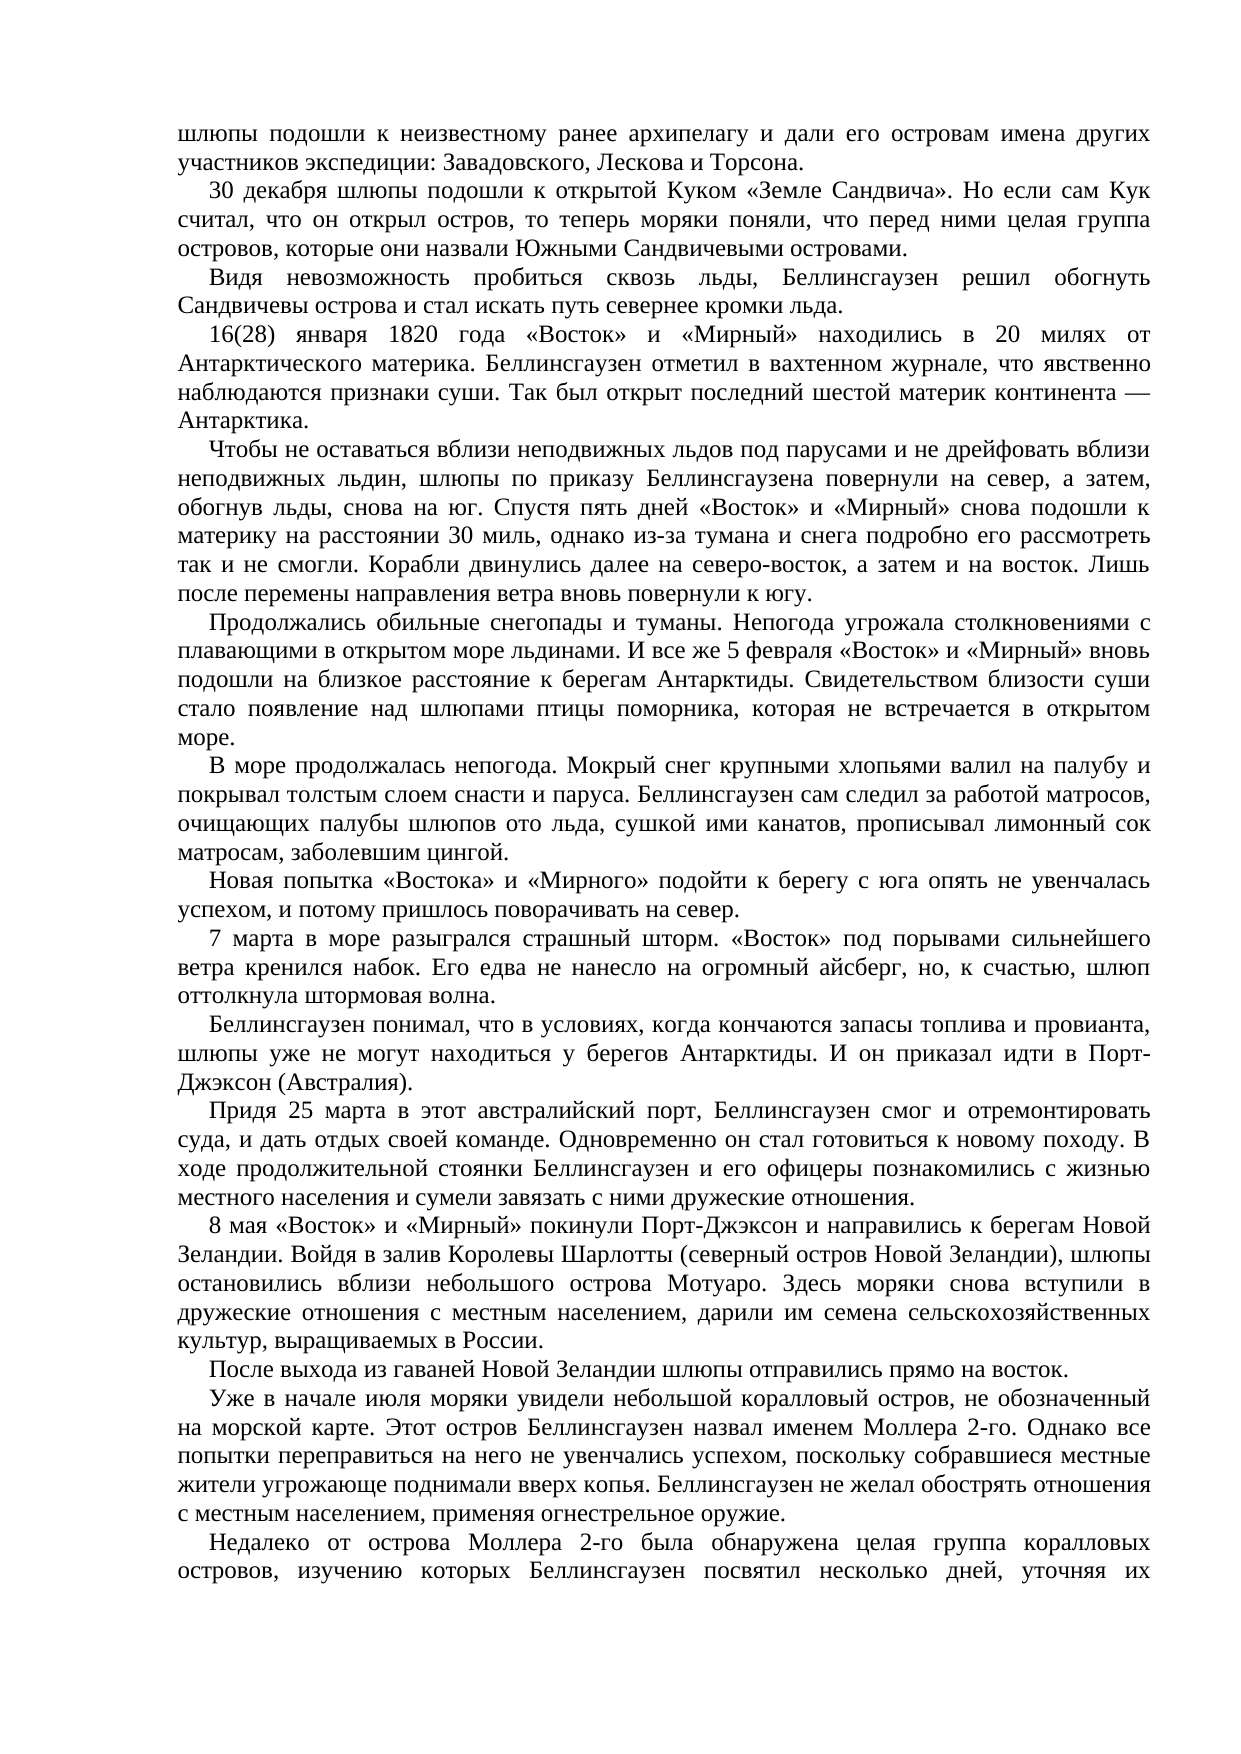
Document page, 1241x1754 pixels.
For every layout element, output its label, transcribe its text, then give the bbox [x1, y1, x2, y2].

text Видя невозможность пробиться сквозь льды, Беллинсгаузен решил обогнуть Сандвичевы острова и стал искать путь севернее кромки льда. [177, 262, 1152, 319]
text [177, 118, 1152, 176]
text Уже в начале июля моряки увидели небольшой коралловый остров, не обозначенный на морской карте. Этот остров Беллинсгаузен назвал именем Моллера 2-го. Однако все попытки переправиться на него не увенчались успехом, поскольку собравшиеся местные жители угрожающе поднимали вверх копья. Беллинсгаузен не желал обострять отношения с местным населением, применяя огнестрельное оружие. [177, 1383, 1152, 1527]
text 30 декабря шлюпы подошли к открытой Куком «Земле Сандвича». Но если сам Кук считал, что он открыл остров, то теперь моряки поняли, что перед ними целая группа островов, которые они назвали Южными Сандвичевыми островами. [177, 176, 1152, 262]
text Продолжались обильные снегопады и туманы. Непогода угрожала столкновениями с плавающими в открытом море льдинами. И все же 5 февраля «Восток» и «Мирный» вновь подошли на близкое расстояние к берегам Антарктиды. Свидетельством близости суши стало появление над шлюпами птицы поморника, которая не встречается в открытом море. [177, 607, 1152, 751]
text После выхода из гаваней Новой Зеландии шлюпы отправились прямо на восток. [177, 1354, 1152, 1383]
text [177, 1527, 1152, 1584]
text 7 марта в море разыгрался страшный шторм. «Восток» под порывами сильнейшего ветра кренился набок. Его едва не нанесло на огромный айсберг, но, к счастью, шлюп оттолкнула штормовая волна. [177, 923, 1152, 1009]
text В море продолжалась непогода. Мокрый снег крупными хлопьями валил на палубу и покрывал толстым слоем снасти и паруса. Беллинсгаузен сам следил за работой матросов, очищающих палубы шлюпов ото льда, сушкой ими канатов, прописывал лимонный сок матросам, заболевшим цингой. [177, 751, 1152, 866]
text Новая попытка «Востока» и «Мирного» подойти к берегу с юга опять не увенчалась успехом, и потому пришлось поворачивать на север. [177, 866, 1152, 923]
text Беллинсгаузен понимал, что в условиях, когда кончаются запасы топлива и провианта, шлюпы уже не могут находиться у берегов Антарктиды. И он приказал идти в Порт-Джэксон (Австралия). [177, 1009, 1152, 1096]
text 16(28) января 1820 года «Восток» и «Мирный» находились в 20 милях от Антарктического материка. Беллинсгаузен отметил в вахтенном журнале, что явственно наблюдаются признаки суши. Так был открыт последний шестой материк континента — Антарктика. [177, 319, 1152, 434]
text 8 мая «Восток» и «Мирный» покинули Порт-Джэксон и направились к берегам Новой Зеландии. Войдя в залив Королевы Шарлотты (северный остров Новой Зеландии), шлюпы остановились вблизи небольшого острова Мотуаро. Здесь моряки снова вступили в дружеские отношения с местным населением, дарили им семена сельскохозяйственных культур, выращиваемых в России. [177, 1211, 1152, 1354]
text Придя 25 марта в этот австралийский порт, Беллинсгаузен смог и отремонтировать суда, и дать отдых своей команде. Одновременно он стал готовиться к новому походу. В ходе продолжительной стоянки Беллинсгаузен и его офицеры познакомились с жизнью местного населения и сумели завязать с ними дружеские отношения. [177, 1096, 1152, 1211]
text Чтобы не оставаться вблизи неподвижных льдов под парусами и не дрейфовать вблизи неподвижных льдин, шлюпы по приказу Беллинсгаузена повернули на север, а затем, обогнув льды, снова на юг. Спустя пять дней «Восток» и «Мирный» снова подошли к материку на расстоянии 30 миль, однако из-за тумана и снега подробно его рассмотреть так и не смогли. Корабли двинулись далее на северо-восток, а затем и на восток. Лишь после перемены направления ветра вновь повернули к югу. [177, 434, 1152, 607]
